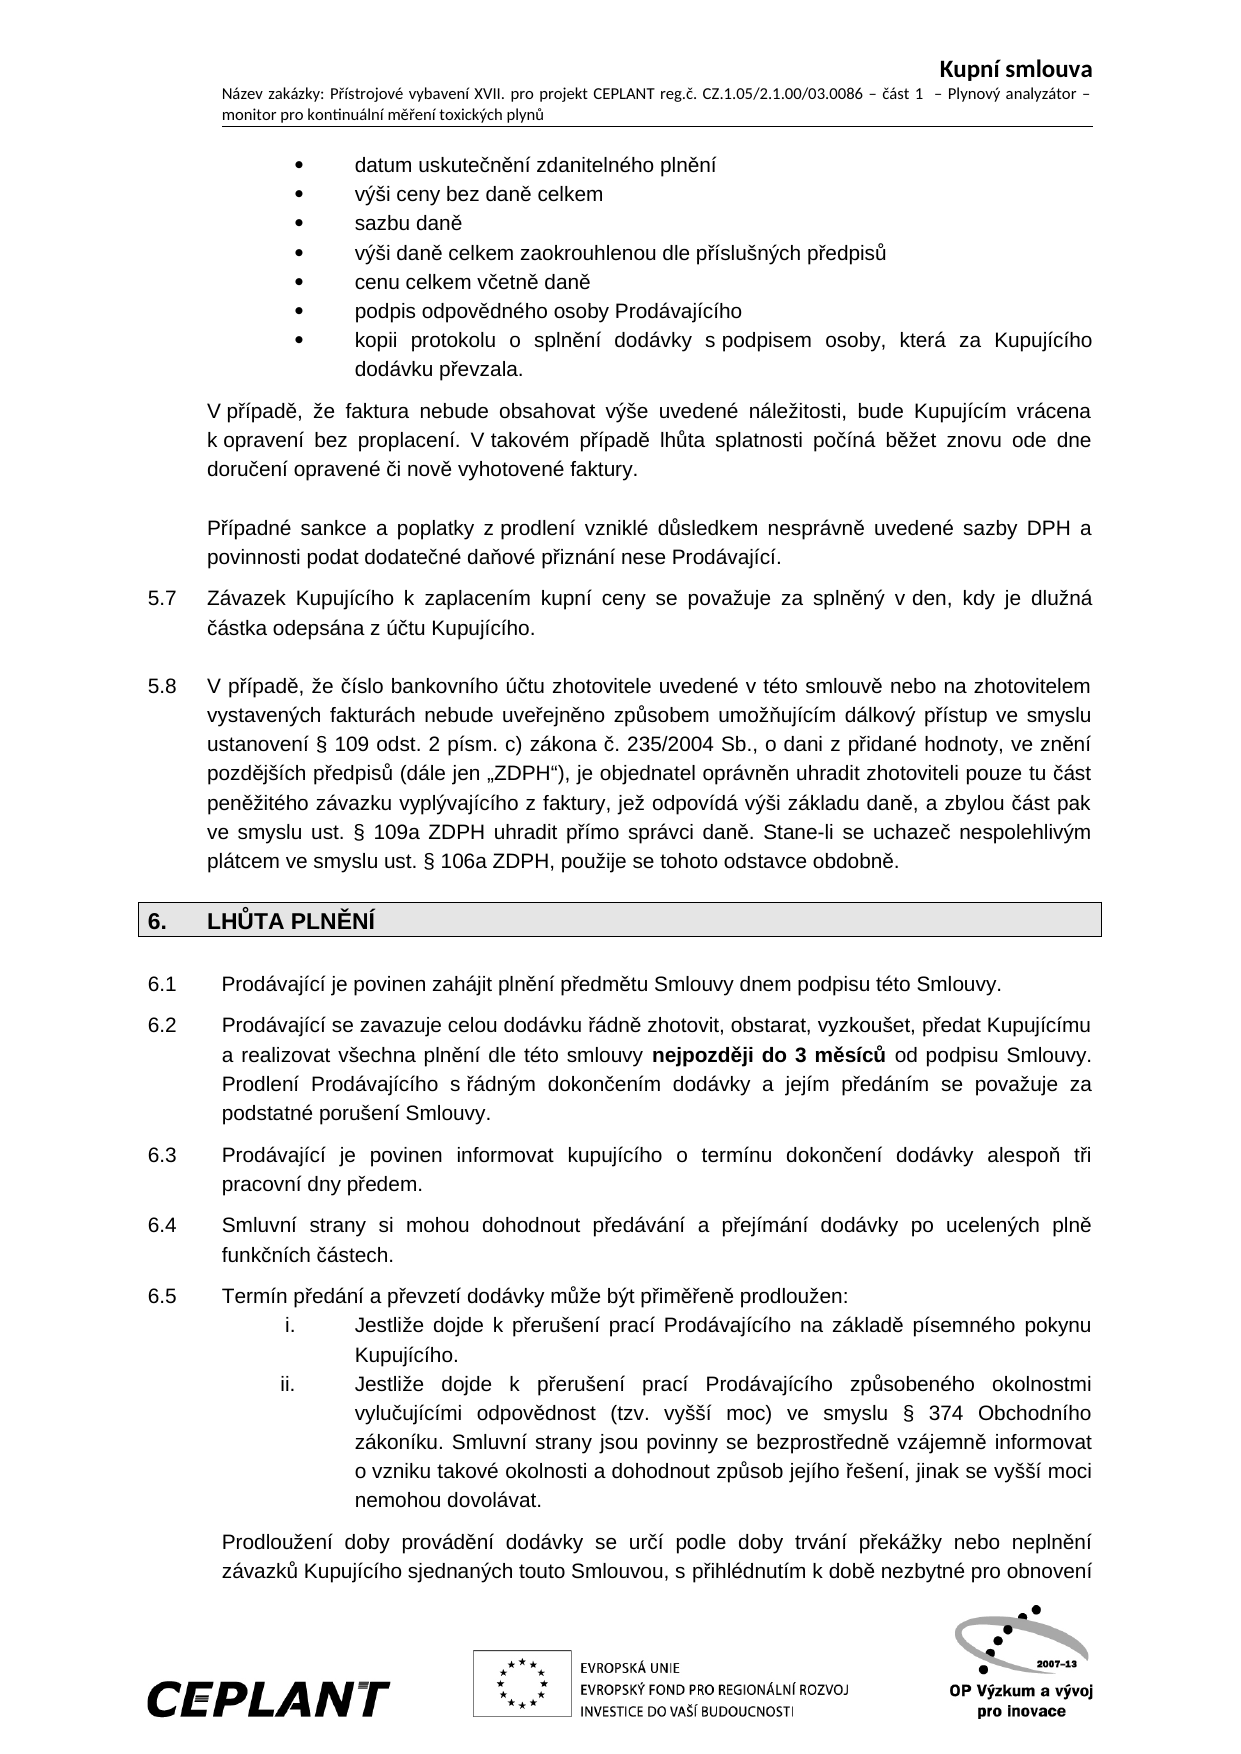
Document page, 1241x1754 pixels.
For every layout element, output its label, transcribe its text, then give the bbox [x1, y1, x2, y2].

subtitle kopii protokolu o splnění dodávky s podpisem osoby, která za Kupujícího dodávku převzala. [295, 323, 1093, 381]
text Případné sankce a poplatky z prodlení vzniklé důsledkem nesprávně uvedené sazby DPH a povinnosti podat dodatečné daňové přiznání nese Prodávající. [207, 510, 1093, 568]
text 6.1 Prodávající je povinen zahájit plnění předmětu Smlouvy dnem podpisu této Smlouvy. [148, 966, 1093, 996]
subtitle Jestliže dojde k přerušení prací Prodávajícího na základě písemného pokynu Kupujícího. [295, 1308, 1093, 1366]
picture [147, 1605, 1093, 1719]
subtitle podpis odpovědného osoby Prodávajícího [295, 293, 1093, 323]
subtitle Jestliže dojde k přerušení prací Prodávajícího způsobeného okolnostmi vylučujícími odpovědnost (tzv. vyšší moc) ve smyslu § 374 Obchodního zákoníku. Smluvní strany jsou povinny se bezprostředně vzájemně informovat o vzniku takové okolnosti a dohodnout způsob jejího řešení, jinak se vyšší moci nemohou dovolávat. [295, 1366, 1093, 1512]
text V případě, že faktura nebude obsahovat výše uvedené náležitosti, bude Kupujícím vrácena k opravení bez proplacení. V takovém případě lhůta splatnosti počíná běžet znovu ode dne doručení opravené či nově vyhotovené faktury. [207, 393, 1093, 481]
subtitle 5.7 Závazek Kupujícího k zaplacením kupní ceny se považuje za splněný v den, kdy je dlužná částka odepsána z účtu Kupujícího. [148, 581, 1093, 639]
subtitle 6.2 Prodávající se zavazuje celou dodávku řádně zhotovit, obstarat, vyzkoušet, předat Kupujícímu a realizovat všechna plnění dle této smlouvy nejpozději do 3 měsíců od podpisu Smlouvy. Prodlení Prodávajícího s řádným dokončením dodávky a jejím předáním se považuje za podstatné porušení Smlouvy. [148, 1008, 1093, 1125]
subtitle 6.4 Smluvní strany si mohou dohodnout předávání a přejímání dodávky po ucelených plně funkčních částech. [148, 1208, 1093, 1266]
subtitle sazbu daně [295, 206, 1093, 235]
subtitle výši ceny bez daně celkem [295, 177, 1093, 206]
subtitle výši daně celkem zaokrouhlenou dle příslušných předpisů [295, 235, 1093, 264]
subtitle LHŮTA PLNĚNÍ [139, 903, 1101, 936]
subtitle cenu celkem včetně daně [295, 264, 1093, 293]
text 5.8 V případě, že číslo bankovního účtu zhotovitele uvedené v této smlouvě nebo na zhotovitelem vystavených fakturách nebude uveřejněno způsobem umožňujícím dálkový přístup ve smyslu ustanovení § 109 odst. 2 písm. c) zákona č. 235/2004 Sb., o dani z přidané hodnoty, ve znění pozdějších předpisů (dále jen „ZDPH“), je objednatel oprávněn uhradit zhotoviteli pouze tu část peněžitého závazku vyplývajícího z faktury, jež odpovídá výši základu daně, a zbylou část pak ve smyslu ust. § 109a ZDPH uhradit přímo správci daně. Stane-li se uchazeč nespolehlivým plátcem ve smyslu ust. § 106a ZDPH, použije se tohoto odstavce obdobně. [148, 668, 1093, 873]
subtitle datum uskutečnění zdanitelného plnění [295, 148, 1093, 177]
subtitle 6.3 Prodávající je povinen informovat kupujícího o termínu dokončení dodávky alespoň tři pracovní dny předem. [148, 1137, 1093, 1196]
subtitle 6.5 Termín předání a převzetí dodávky může být přiměřeně prodloužen: [148, 1279, 1093, 1308]
